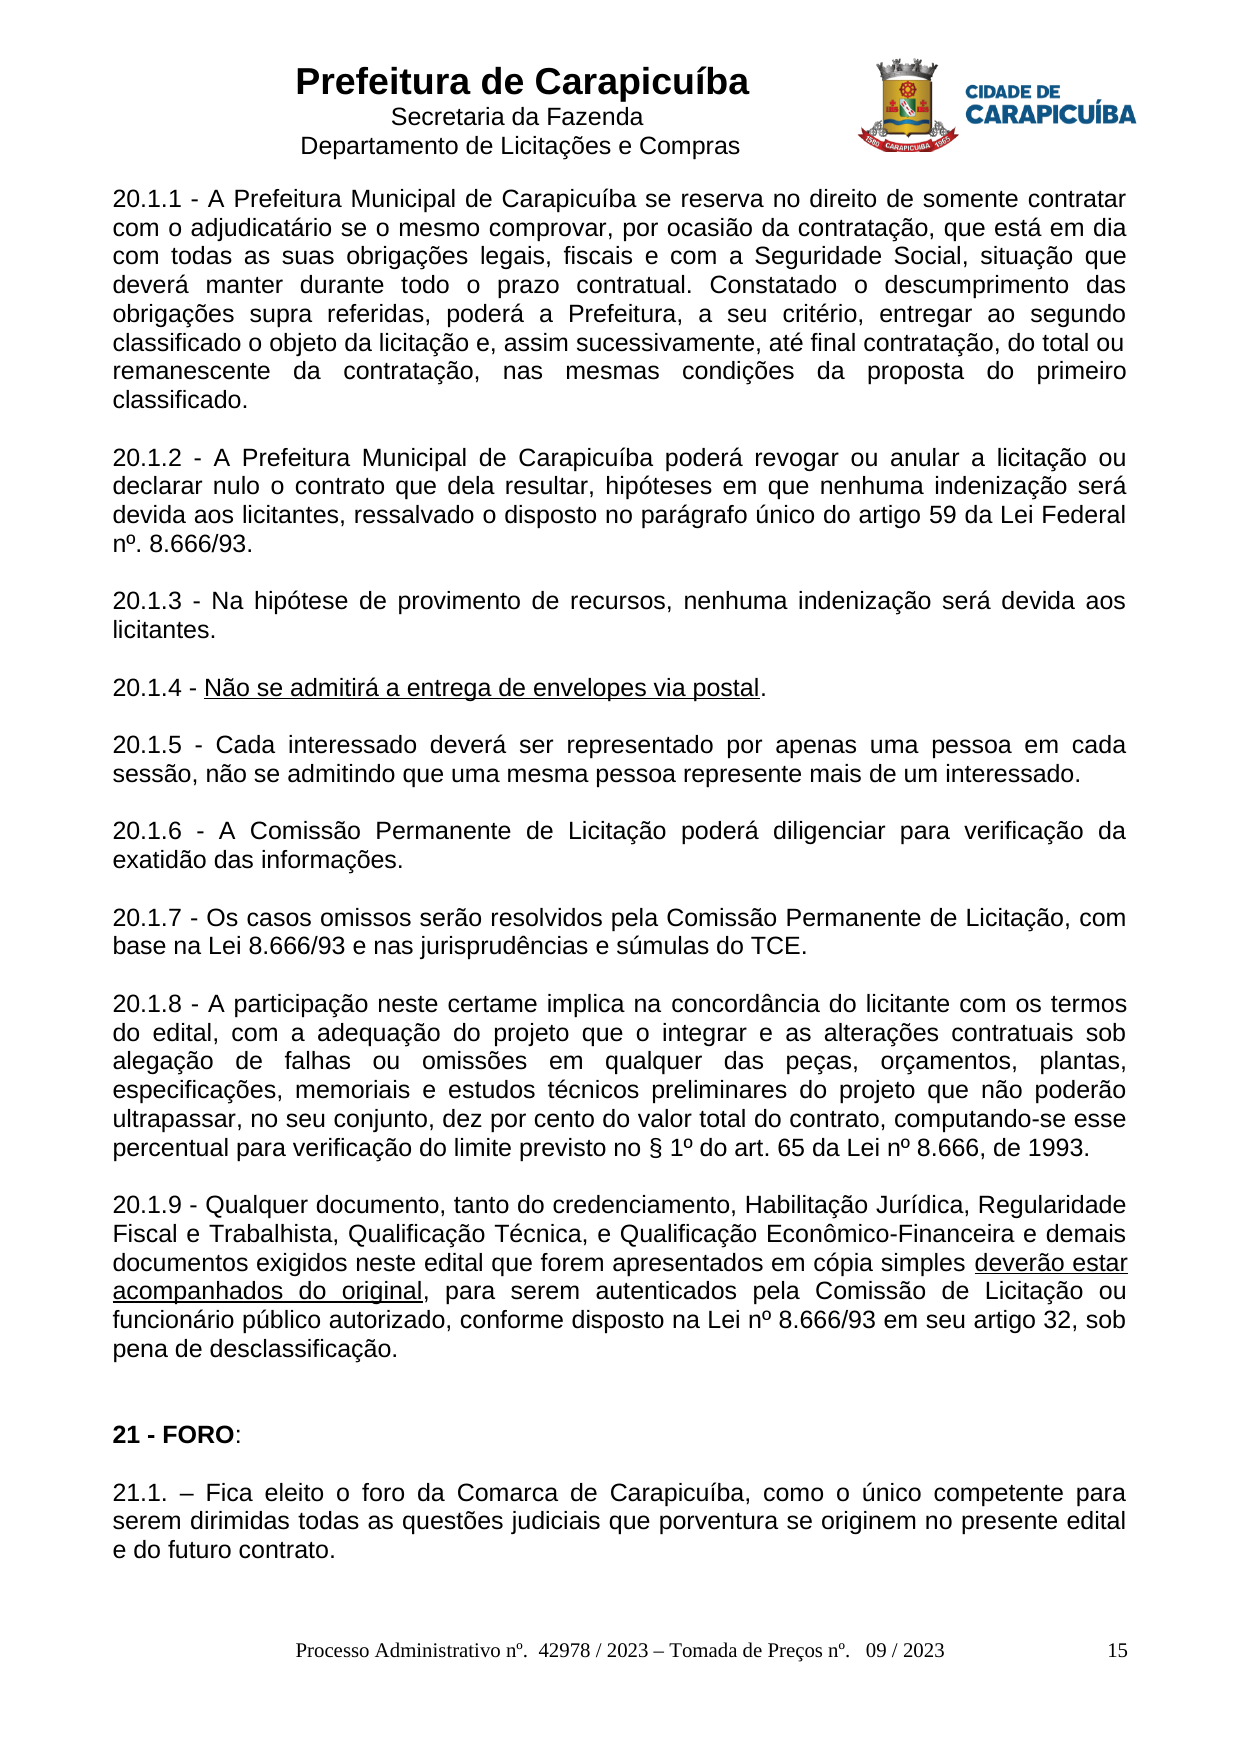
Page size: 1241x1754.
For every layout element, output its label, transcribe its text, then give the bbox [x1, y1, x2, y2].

text 20.1.6 - A Comissão Permanente de Licitação poderá diligenciar para verificação da exatidão das informações. [112, 816, 1128, 874]
text 20.1.5 - Cada interessado deverá ser representado por apenas uma pessoa em cada sessão, não se admitindo que uma mesma pessoa represente mais de um interessado. [112, 730, 1128, 787]
text remanescente da contratação, nas mesmas condições da proposta do primeiro classificado. [112, 356, 1128, 414]
picture [857, 57, 1139, 152]
text 20.1.9 - Qualquer documento, tanto do credenciamento, Habilitação Jurídica, Regularidade Fiscal e Trabalhista, Qualificação Técnica, e Qualificação Econômico-Financeira e demais documentos exigidos neste edital que forem apresentados em cópia simples deverão estar acompanhados do original, para serem autenticados pela Comissão de Licitação ou funcionário público autorizado, conforme disposto na Lei nº 8.666/93 em seu artigo 32, sob pena de desclassificação. [112, 1190, 1128, 1362]
text 20.1.7 - Os casos omissos serão resolvidos pela Comissão Permanente de Licitação, com base na Lei 8.666/93 e nas jurisprudências e súmulas do TCE. [112, 902, 1128, 960]
text 20.1.4 - Não se admitirá a entrega de envelopes via postal. [112, 672, 1128, 701]
text 20.1.8 - A participação neste certame implica na concordância do licitante com os termos do edital, com a adequação do projeto que o integrar e as alterações contratuais sob alegação de falhas ou omissões em qualquer das peças, orçamentos, plantas, especificações, memoriais e estudos técnicos preliminares do projeto que não poderão ultrapassar, no seu conjunto, dez por cento do valor total do contrato, computando-se esse percentual para verificação do limite previsto no § 1º do art. 65 da Lei nº 8.666, de 1993. [112, 989, 1128, 1161]
text 20.1.1 - A Prefeitura Municipal de Carapicuíba se reserva no direito de somente contratar com o adjudicatário se o mesmo comprovar, por ocasião da contratação, que está em dia com todas as suas obrigações legais, fiscais e com a Seguridade Social, situação que deverá manter durante todo o prazo contratual. Constatado o descumprimento das obrigações supra referidas, poderá a Prefeitura, a seu critério, entregar ao segundo classificado o objeto da licitação e, assim sucessivamente, até final contratação, do total ou [112, 184, 1128, 356]
text 21 - FORO: [112, 1420, 1128, 1449]
text 20.1.2 - A Prefeitura Municipal de Carapicuíba poderá revogar ou anular a licitação ou declarar nulo o contrato que dela resultar, hipóteses em que nenhuma indenização será devida aos licitantes, ressalvado o disposto no parágrafo único do artigo 59 da Lei Federal nº. 8.666/93. [112, 442, 1128, 557]
text 20.1.3 - Na hipótese de provimento de recursos, nenhuma indenização será devida aos licitantes. [112, 586, 1128, 644]
text 21.1. – Fica eleito o foro da Comarca de Carapicuíba, como o único competente para serem dirimidas todas as questões judiciais que porventura se originem no presente edital e do futuro contrato. [112, 1477, 1128, 1564]
